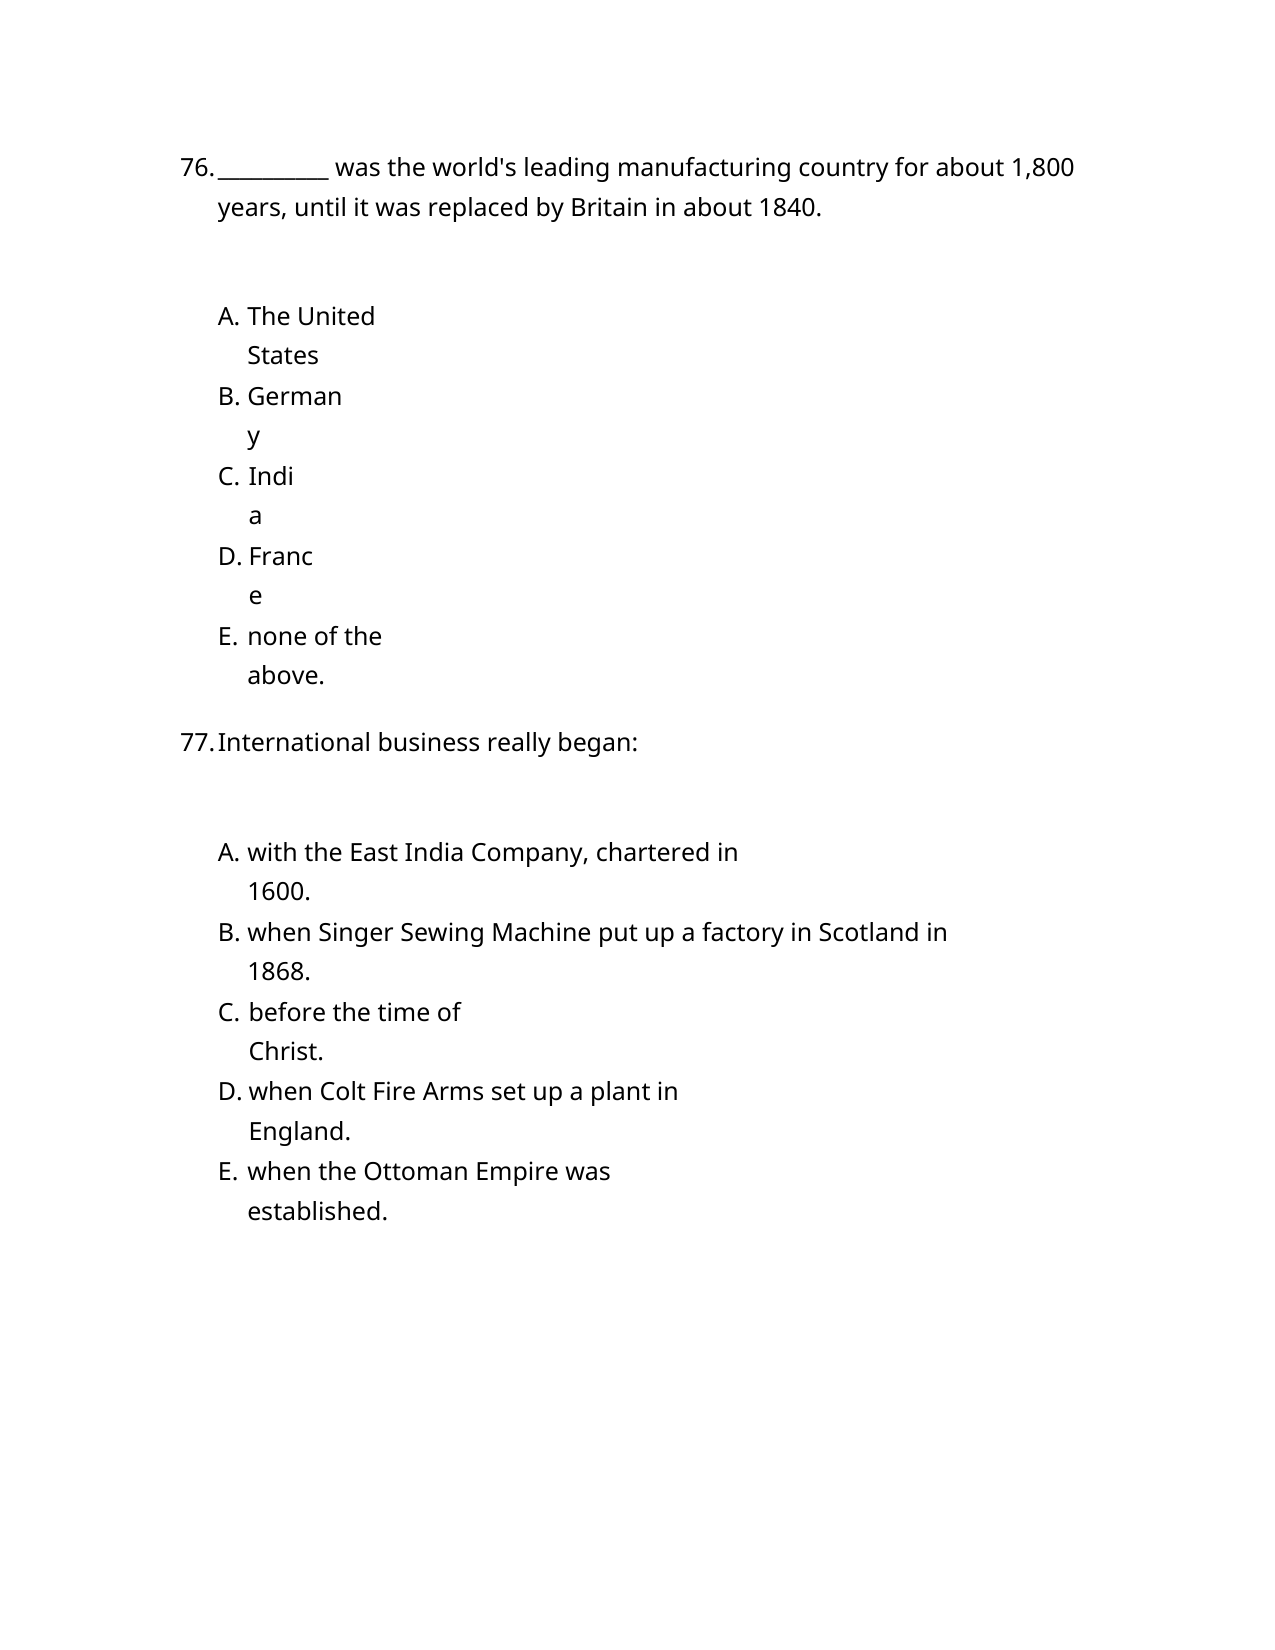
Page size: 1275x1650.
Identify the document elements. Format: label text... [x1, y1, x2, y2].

table_header International business really began: [218, 725, 1125, 1231]
table_header 76. [180, 150, 218, 696]
table_header __________ was the world's leading manufacturing country for about 1,800 years, until it was replaced by Britain in about 1840. [218, 150, 1125, 696]
table_header 77. [180, 725, 218, 1231]
